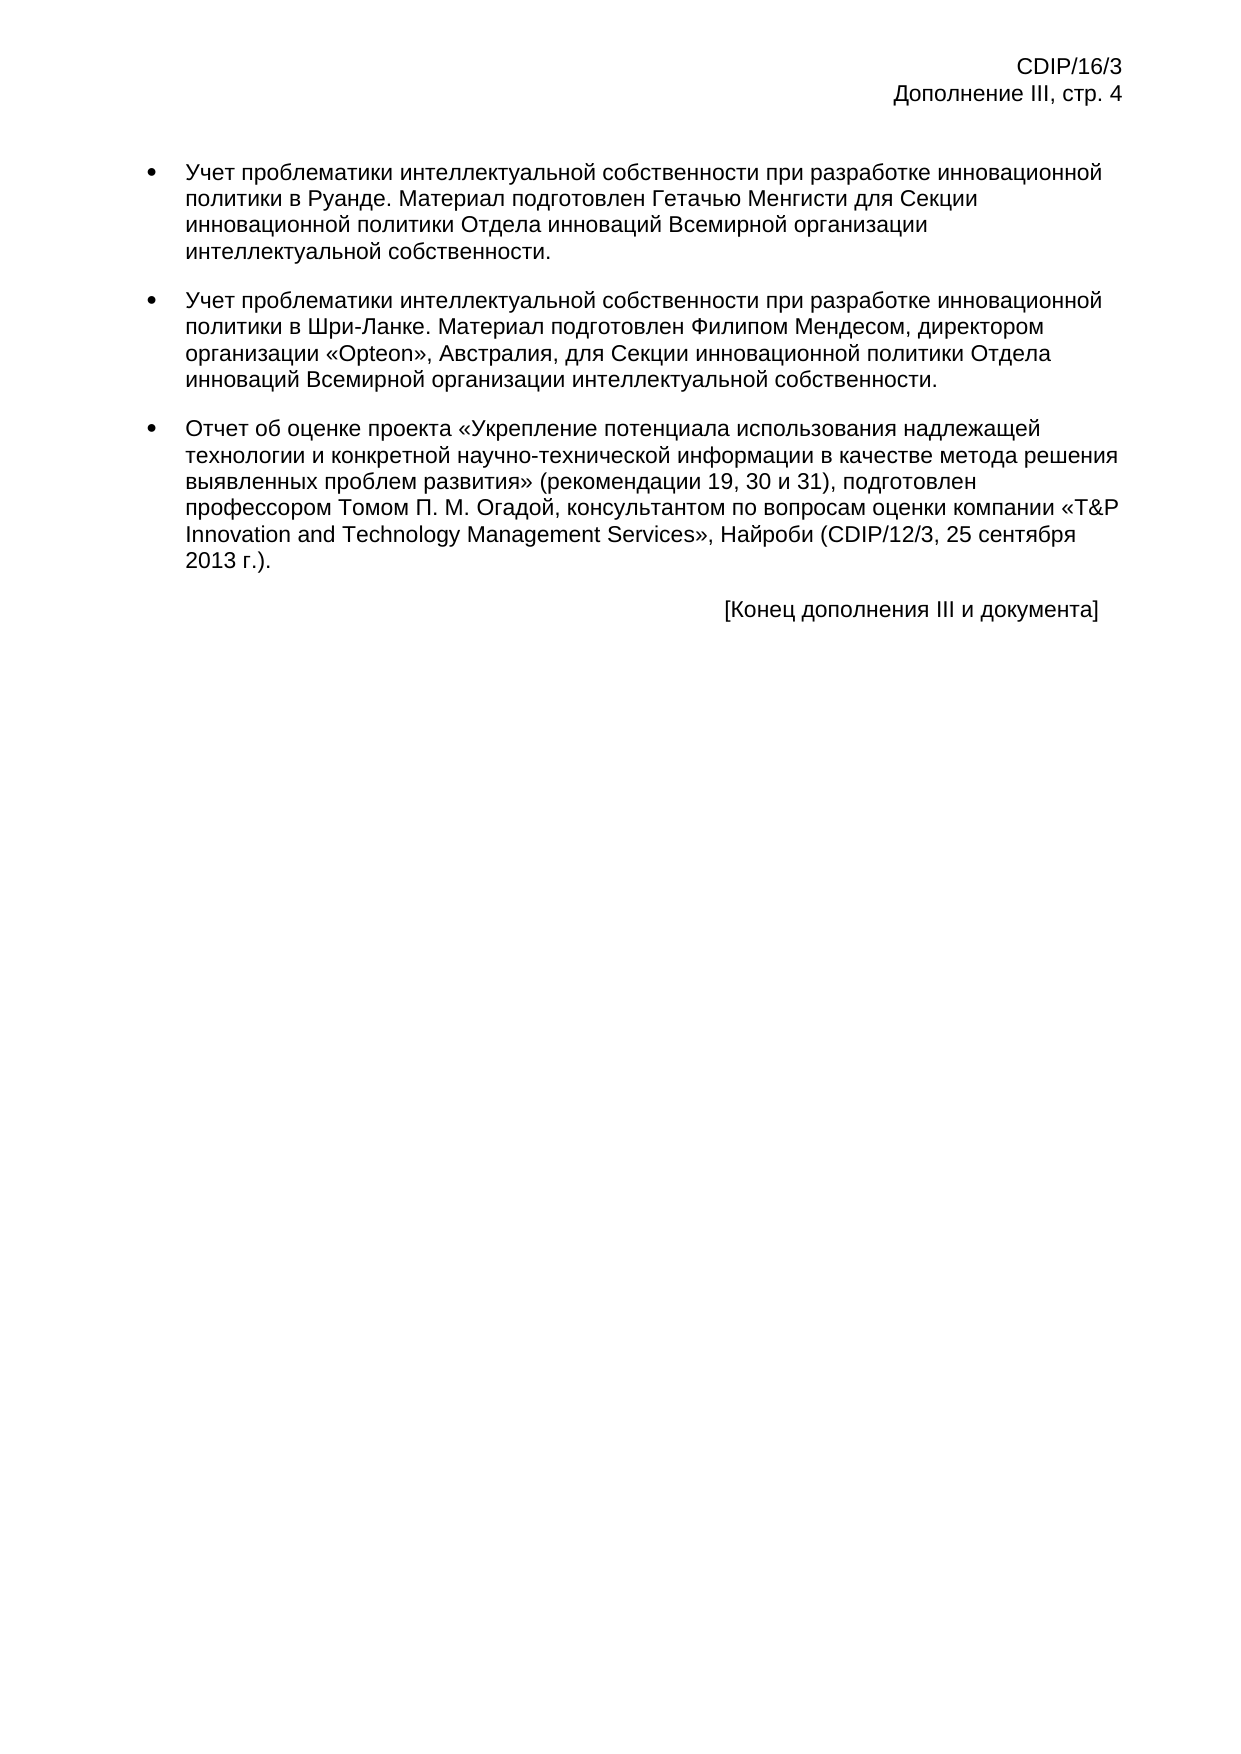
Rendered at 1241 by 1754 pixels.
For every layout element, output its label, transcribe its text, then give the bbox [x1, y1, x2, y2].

list Учет проблематики интеллектуальной собственности при разработке инновационной политики в Шри-Ланке. Материал подготовлен Филипом Мендесом, директором организации «Opteon», Австралия, для Секции инновационной политики Отдела инноваций Всемирной организации интеллектуальной собственности. [148, 287, 1122, 392]
list Учет проблематики интеллектуальной собственности при разработке инновационной политики в Руанде. Материал подготовлен Гетачью Менгисти для Секции инновационной политики Отдела инноваций Всемирной организации интеллектуальной собственности. [148, 158, 1122, 264]
list Отчет об оценке проекта «Укрепление потенциала использования надлежащей технологии и конкретной научно-технической информации в качестве метода решения выявленных проблем развития» (рекомендации 19, 30 и 31), подготовлен профессором Томом П. М. Огадой, консультантом по вопросам оценки компании «T&P Innovation and Technology Management Services», Найроби (CDIP/12/3, 25 сентября 2013 г.). [148, 415, 1122, 573]
text [Конец дополнения III и документа] [724, 596, 1122, 623]
